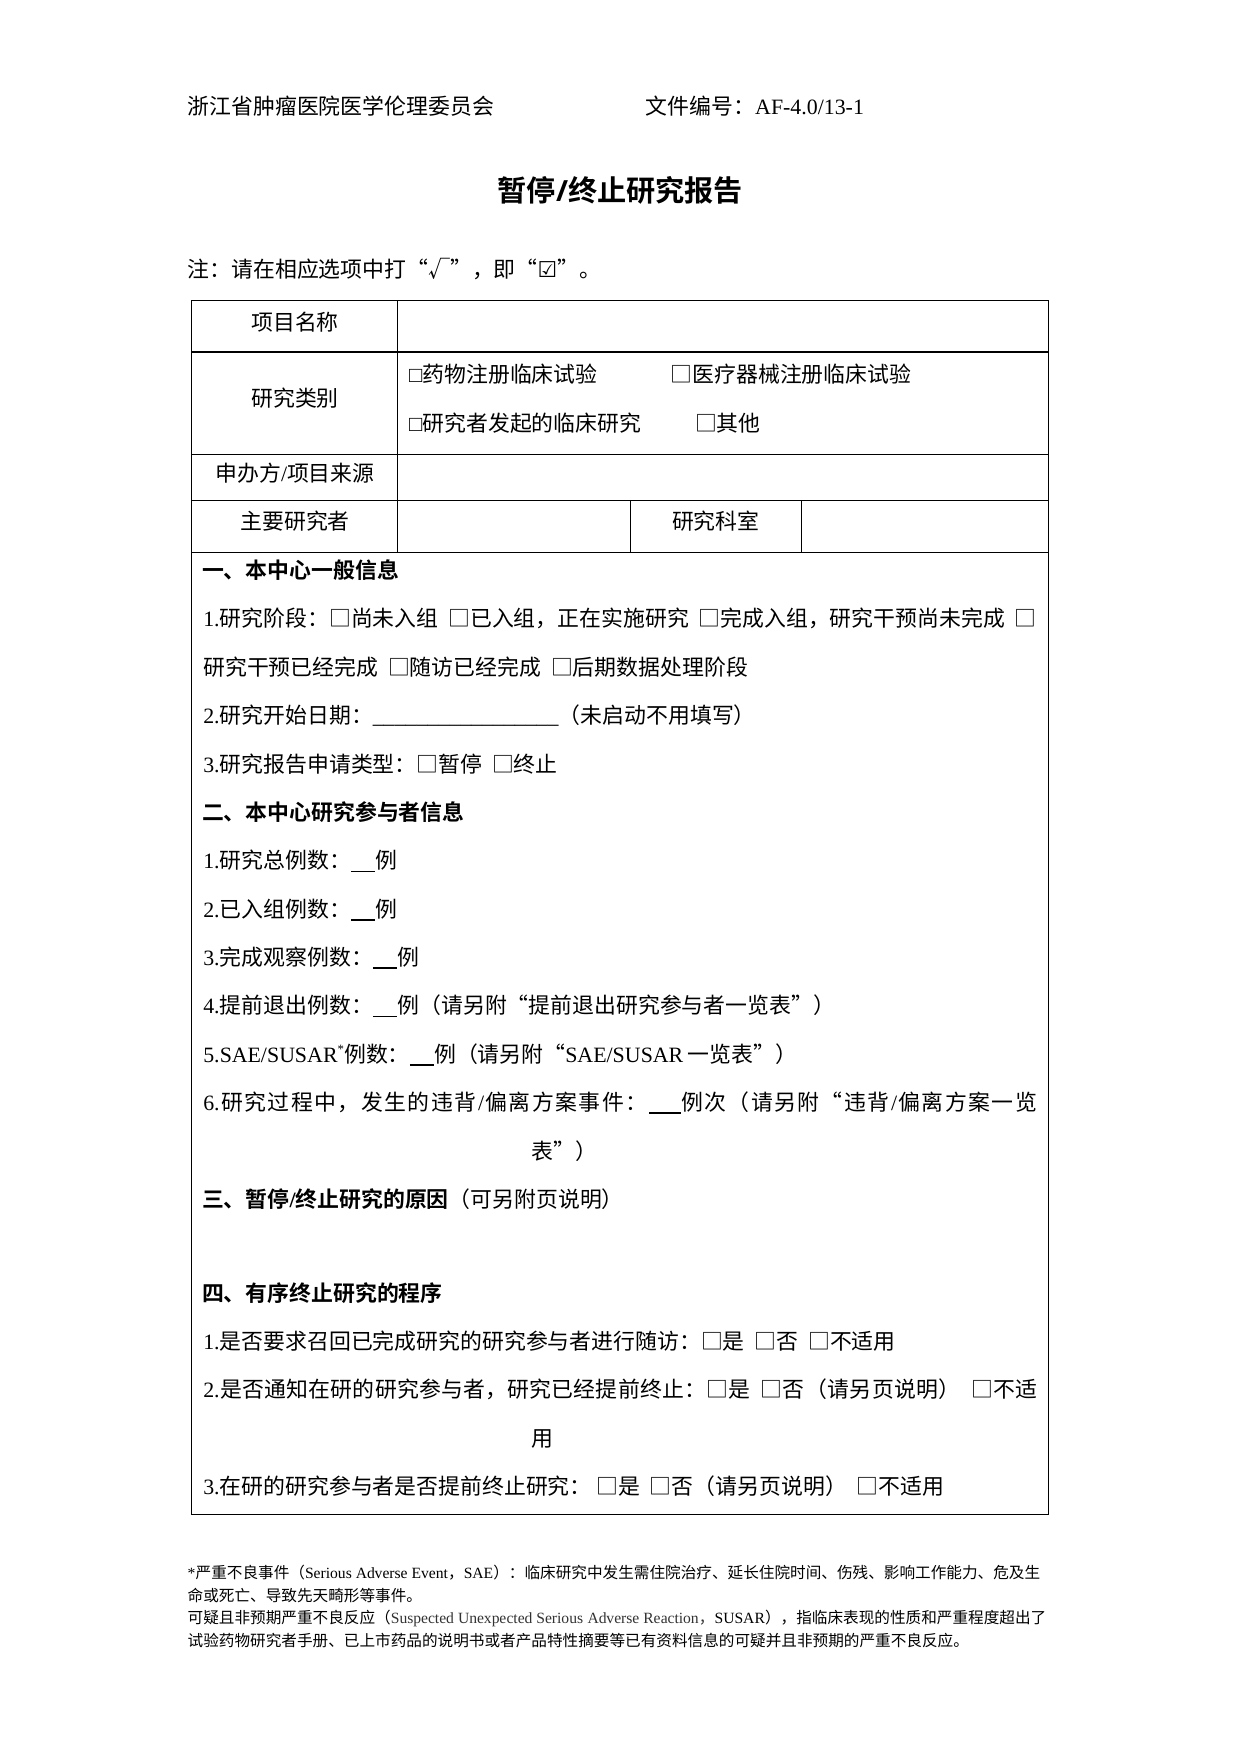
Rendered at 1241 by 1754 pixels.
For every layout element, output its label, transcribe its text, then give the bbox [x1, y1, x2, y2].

table_cell □药物注册临床试验 □医疗器械注册临床试验 □研究者发起的临床研究 □其他 [398, 353, 1048, 454]
table_cell [398, 501, 630, 552]
table_header 项目名称 [192, 301, 397, 351]
table_header [398, 301, 1048, 351]
table_cell [398, 455, 1048, 500]
table_cell 申办方/项目来源 [192, 455, 397, 500]
subtitle 暂停/终止研究报告 [187, 156, 1053, 221]
table_cell 研究类别 [192, 353, 397, 454]
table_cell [192, 553, 1048, 1513]
table_cell [802, 501, 1048, 552]
text 注：请在相应选项中打“√”，即“☑”。 [187, 252, 1053, 284]
table_cell 研究科室 [631, 501, 801, 552]
table_cell 主要研究者 [192, 501, 397, 552]
